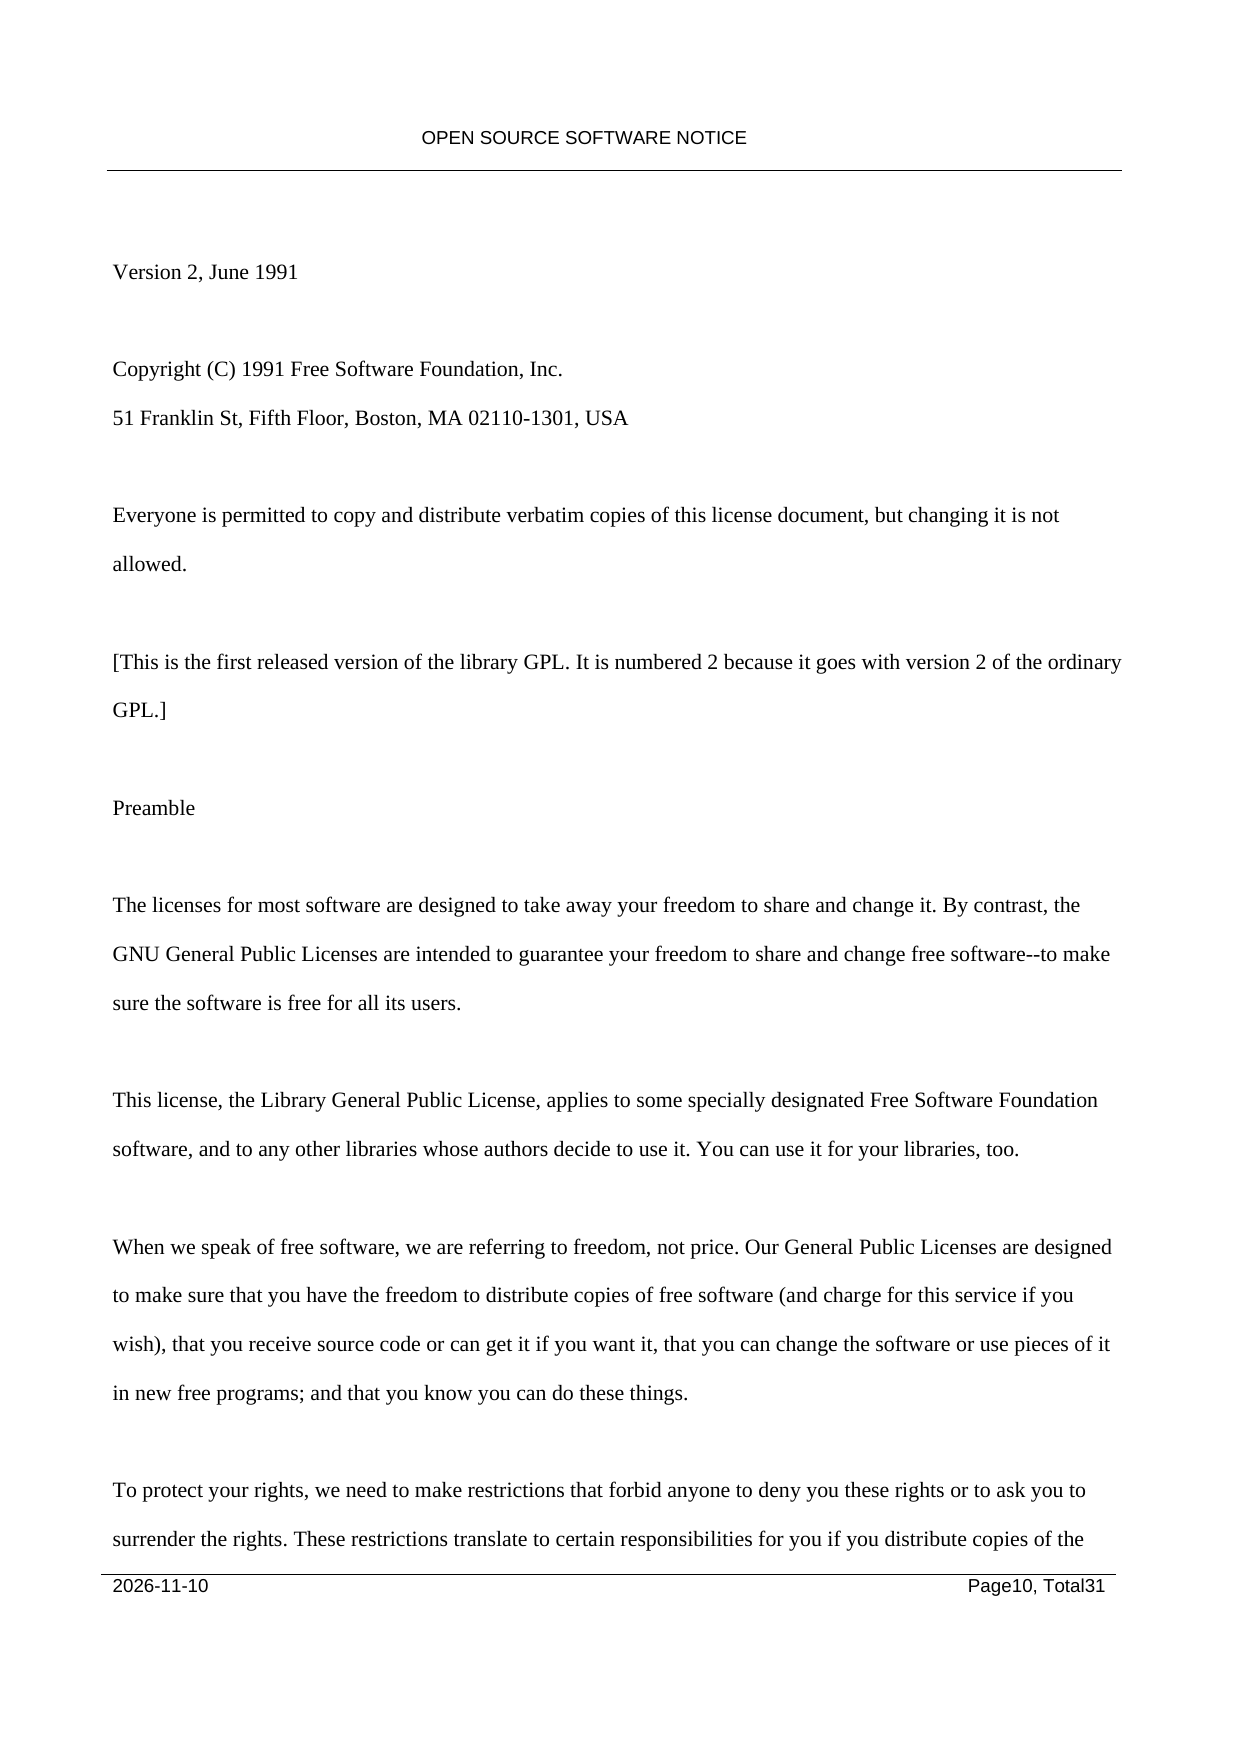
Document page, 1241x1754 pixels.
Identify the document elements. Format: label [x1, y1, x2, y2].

text [112, 206, 1128, 1555]
